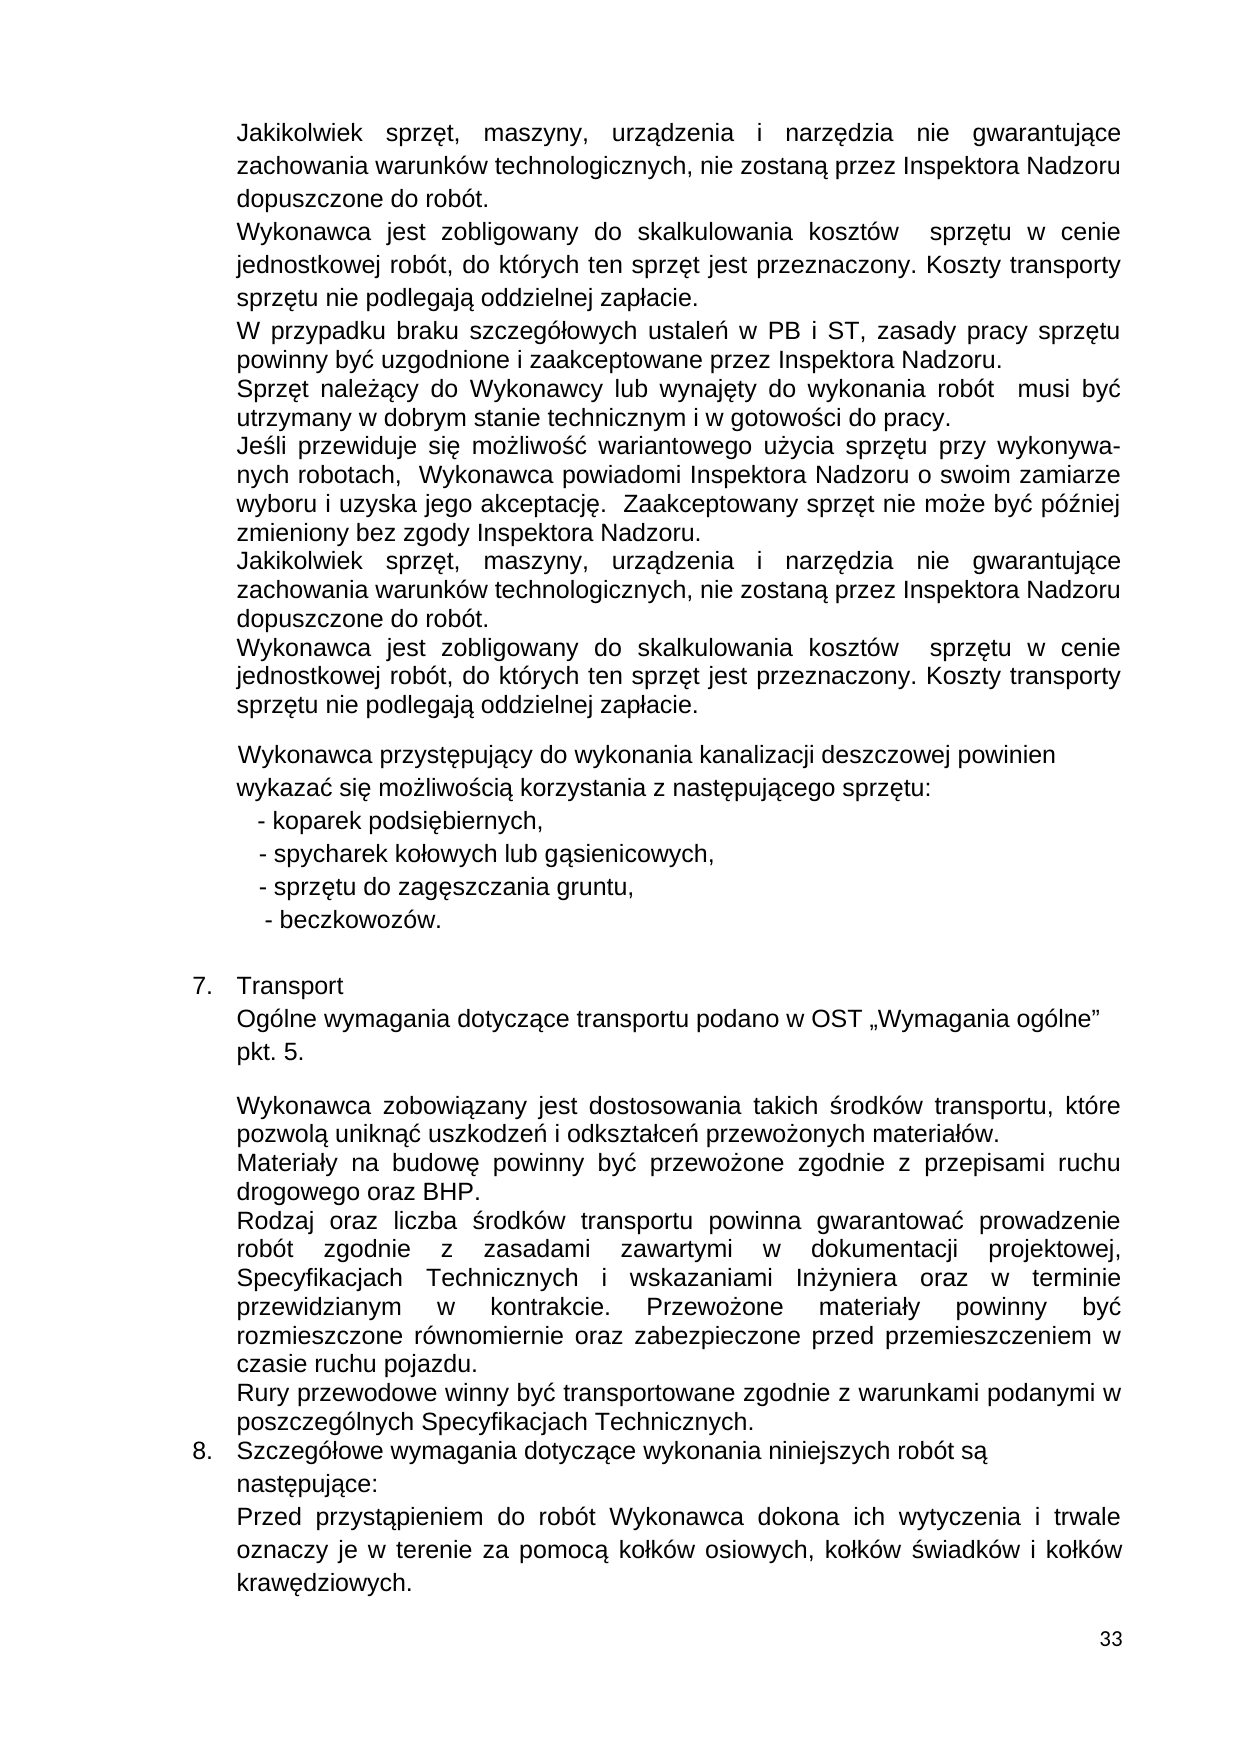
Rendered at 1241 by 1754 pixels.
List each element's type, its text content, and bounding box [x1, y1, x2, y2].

list Transport [192, 971, 1122, 999]
text - spycharek kołowych lub gąsienicowych, [148, 839, 1122, 867]
list Wykonawca jest zobligowany do skalkulowania kosztów sprzętu w cenie jednostkowej robót, do których ten sprzęt jest przeznaczony. Koszty transporty sprzętu nie podlegają oddzielnej zapłacie. [236, 217, 1122, 312]
text Wykonawca przystępujący do wykonania kanalizacji deszczowej powinien wykazać się możliwością korzystania z następującego sprzętu: [148, 739, 1122, 801]
list Sprzęt należący do Wykonawcy lub wynajęty do wykonania robót musi być utrzymany w dobrym stanie technicznym i w gotowości do pracy. [236, 374, 1122, 431]
list W przypadku braku szczegółowych ustaleń w PB i ST, zasady pracy sprzętu powinny być uzgodnione i zaakceptowane przez Inspektora Nadzoru. [236, 316, 1122, 374]
text - koparek podsiębiernych, [236, 806, 1122, 834]
list Jakikolwiek sprzęt, maszyny, urządzenia i narzędzia nie gwarantujące zachowania warunków technologicznych, nie zostaną przez Inspektora Nadzoru dopuszczone do robót. [236, 118, 1122, 213]
text Materiały na budowę powinny być przewożone zgodnie z przepisami ruchu drogowego oraz BHP. [236, 1148, 1122, 1206]
list Jakikolwiek sprzęt, maszyny, urządzenia i narzędzia nie gwarantujące zachowania warunków technologicznych, nie zostaną przez Inspektora Nadzoru dopuszczone do robót. [236, 546, 1122, 632]
list - beczkowozów. [223, 905, 1122, 933]
list Szczegółowe wymagania dotyczące wykonania niniejszych robót są następujące: [192, 1436, 1122, 1497]
text - sprzętu do zagęszczania gruntu, [148, 872, 1122, 900]
list Rodzaj oraz liczba środków transportu powinna gwarantować prowadzenie robót zgodnie z zasadami zawartymi w dokumentacji projektowej, Specyfikacjach Technicznych i wskazaniami Inżyniera oraz w terminie przewidzianym w kontrakcie. Przewożone materiały powinny być rozmieszczone równomiernie oraz zabezpieczone przed przemieszczeniem w czasie ruchu pojazdu. [236, 1206, 1122, 1378]
list Jeśli przewiduje się możliwość wariantowego użycia sprzętu przy wykonywa-nych robotach, Wykonawca powiadomi Inspektora Nadzoru o swoim zamiarze wyboru i uzyska jego akceptację. Zaakceptowany sprzęt nie może być później zmieniony bez zgody Inspektora Nadzoru. [236, 431, 1122, 546]
text Wykonawca zobowiązany jest dostosowania takich środków transportu, które pozwolą uniknąć uszkodzeń i odkształceń przewożonych materiałów. [236, 1091, 1122, 1148]
text Przed przystąpieniem do robót Wykonawca dokona ich wytyczenia i trwale oznaczy je w terenie za pomocą kołków osiowych, kołków świadków i kołków krawędziowych. [236, 1502, 1122, 1596]
list Rury przewodowe winny być transportowane zgodnie z warunkami podanymi w poszczególnych Specyfikacjach Technicznych. [236, 1378, 1122, 1436]
list Ogólne wymagania dotyczące transportu podano w OST „Wymagania ogólne” pkt. 5. [236, 1004, 1122, 1066]
list Wykonawca jest zobligowany do skalkulowania kosztów sprzętu w cenie jednostkowej robót, do których ten sprzęt jest przeznaczony. Koszty transporty sprzętu nie podlegają oddzielnej zapłacie. [236, 632, 1122, 719]
